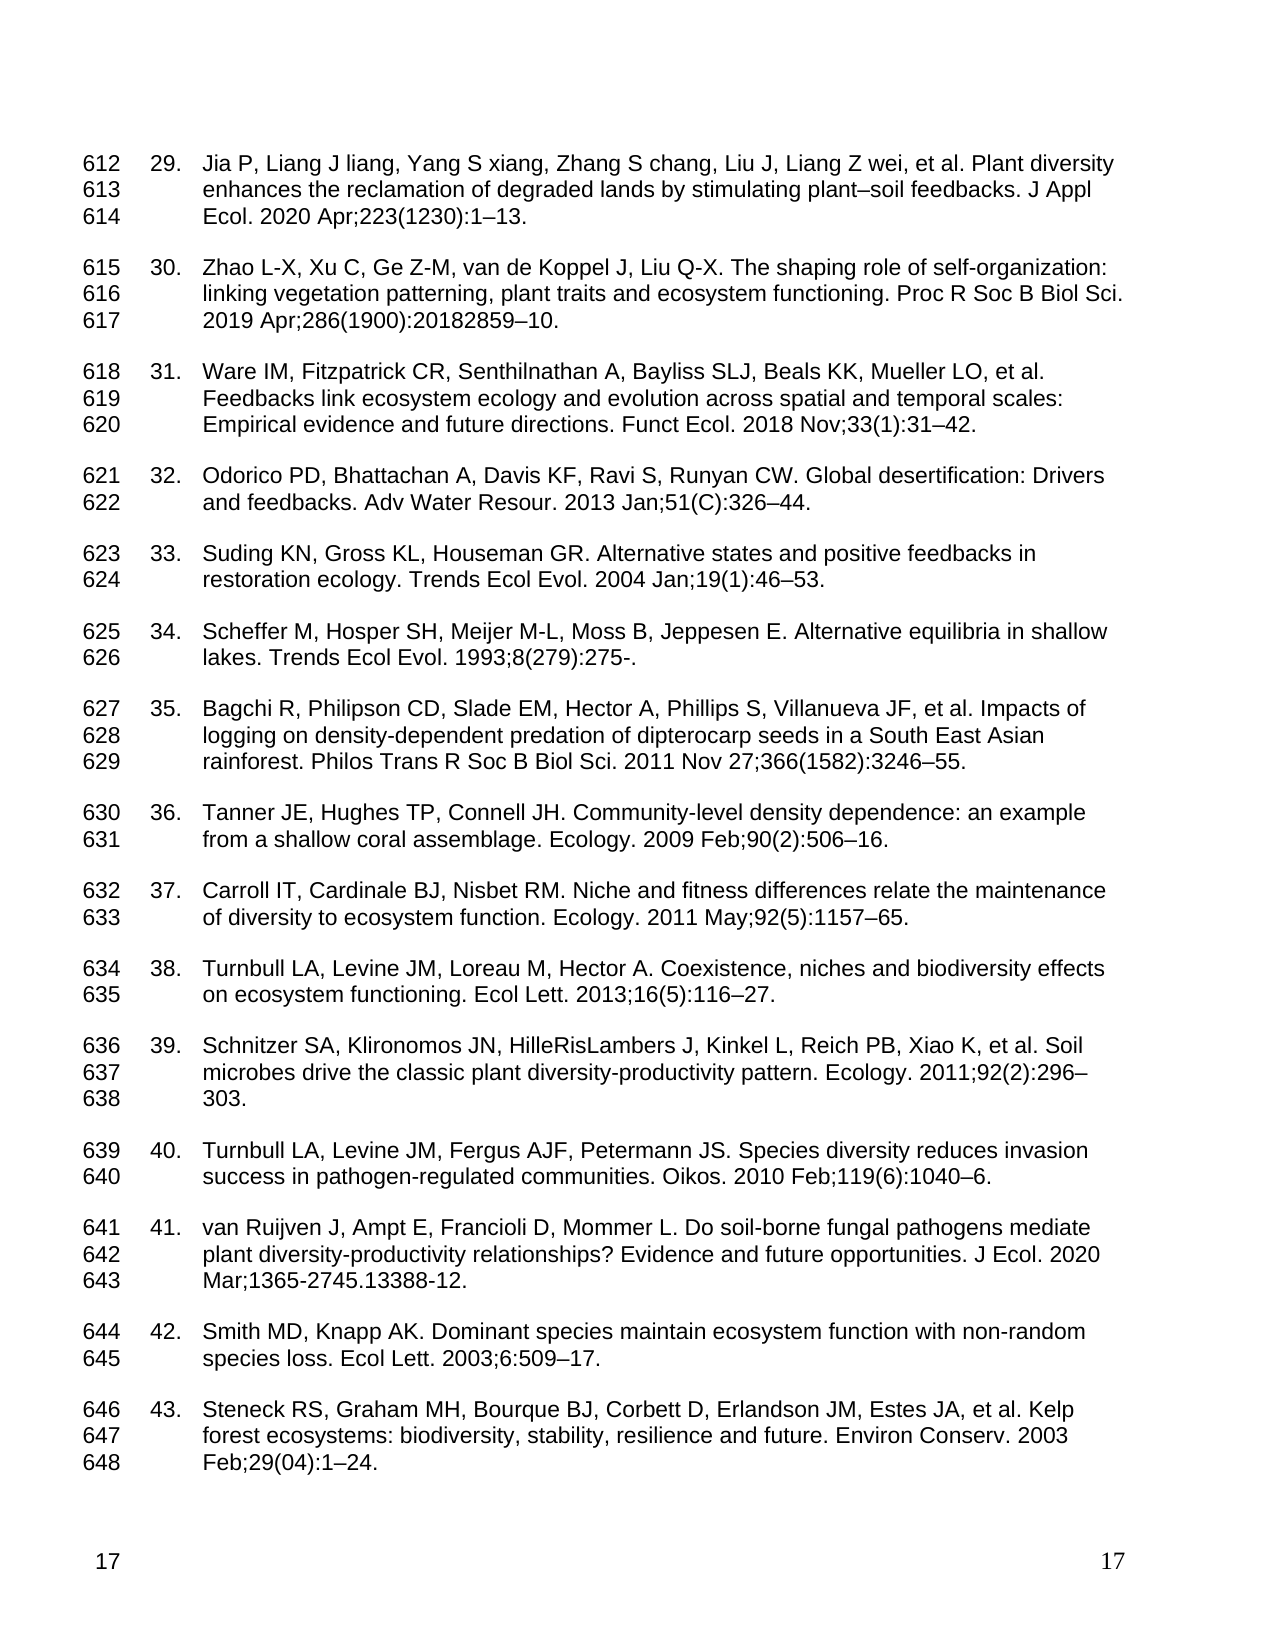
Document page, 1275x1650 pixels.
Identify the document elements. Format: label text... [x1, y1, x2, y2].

text 39. Schnitzer SA, Klironomos JN, HilleRisLambers J, Kinkel L, Reich PB, Xiao K, et al. Soil microbes drive the classic plant diversity-productivity pattern. Ecology. 2011;92(2):296–303. [150, 1032, 1125, 1112]
text 29. Jia P, Liang J liang, Yang S xiang, Zhang S chang, Liu J, Liang Z wei, et al. Plant diversity enhances the reclamation of degraded lands by stimulating plant–soil feedbacks. J Appl Ecol. 2020 Apr;223(1230):1–13. [150, 150, 1125, 229]
text 41. van Ruijven J, Ampt E, Francioli D, Mommer L. Do soil-borne fungal pathogens mediate plant diversity-productivity relationships? Evidence and future opportunities. J Ecol. 2020 Mar;1365-2745.13388-12. [150, 1214, 1125, 1293]
text 30. Zhao L-X, Xu C, Ge Z-M, van de Koppel J, Liu Q-X. The shaping role of self-organization: linking vegetation patterning, plant traits and ecosystem functioning. Proc R Soc B Biol Sci. 2019 Apr;286(1900):20182859–10. [150, 254, 1125, 333]
text 33. Suding KN, Gross KL, Houseman GR. Alternative states and positive feedbacks in restoration ecology. Trends Ecol Evol. 2004 Jan;19(1):46–53. [150, 540, 1125, 593]
text 43. Steneck RS, Graham MH, Bourque BJ, Corbett D, Erlandson JM, Estes JA, et al. Kelp forest ecosystems: biodiversity, stability, resilience and future. Environ Conserv. 2003 Feb;29(04):1–24. [150, 1396, 1125, 1475]
text 42. Smith MD, Knapp AK. Dominant species maintain ecosystem function with non-random species loss. Ecol Lett. 2003;6:509–17. [150, 1318, 1125, 1371]
text 31. Ware IM, Fitzpatrick CR, Senthilnathan A, Bayliss SLJ, Beals KK, Mueller LO, et al. Feedbacks link ecosystem ecology and evolution across spatial and temporal scales: Empirical evidence and future directions. Funct Ecol. 2018 Nov;33(1):31–42. [150, 358, 1125, 437]
text 37. Carroll IT, Cardinale BJ, Nisbet RM. Niche and fitness differences relate the maintenance of diversity to ecosystem function. Ecology. 2011 May;92(5):1157–65. [150, 877, 1125, 930]
text 36. Tanner JE, Hughes TP, Connell JH. Community-level density dependence: an example from a shallow coral assemblage. Ecology. 2009 Feb;90(2):506–16. [150, 799, 1125, 852]
text 40. Turnbull LA, Levine JM, Fergus AJF, Petermann JS. Species diversity reduces invasion success in pathogen-regulated communities. Oikos. 2010 Feb;119(6):1040–6. [150, 1137, 1125, 1189]
text 34. Scheffer M, Hosper SH, Meijer M-L, Moss B, Jeppesen E. Alternative equilibria in shallow lakes. Trends Ecol Evol. 1993;8(279):275-. [150, 618, 1125, 670]
text 32. Odorico PD, Bhattachan A, Davis KF, Ravi S, Runyan CW. Global desertification: Drivers and feedbacks. Adv Water Resour. 2013 Jan;51(C):326–44. [150, 462, 1125, 515]
text 35. Bagchi R, Philipson CD, Slade EM, Hector A, Phillips S, Villanueva JF, et al. Impacts of logging on density-dependent predation of dipterocarp seeds in a South East Asian rainforest. Philos Trans R Soc B Biol Sci. 2011 Nov 27;366(1582):3246–55. [150, 695, 1125, 774]
text 38. Turnbull LA, Levine JM, Loreau M, Hector A. Coexistence, niches and biodiversity effects on ecosystem functioning. Ecol Lett. 2013;16(5):116–27. [150, 955, 1125, 1007]
